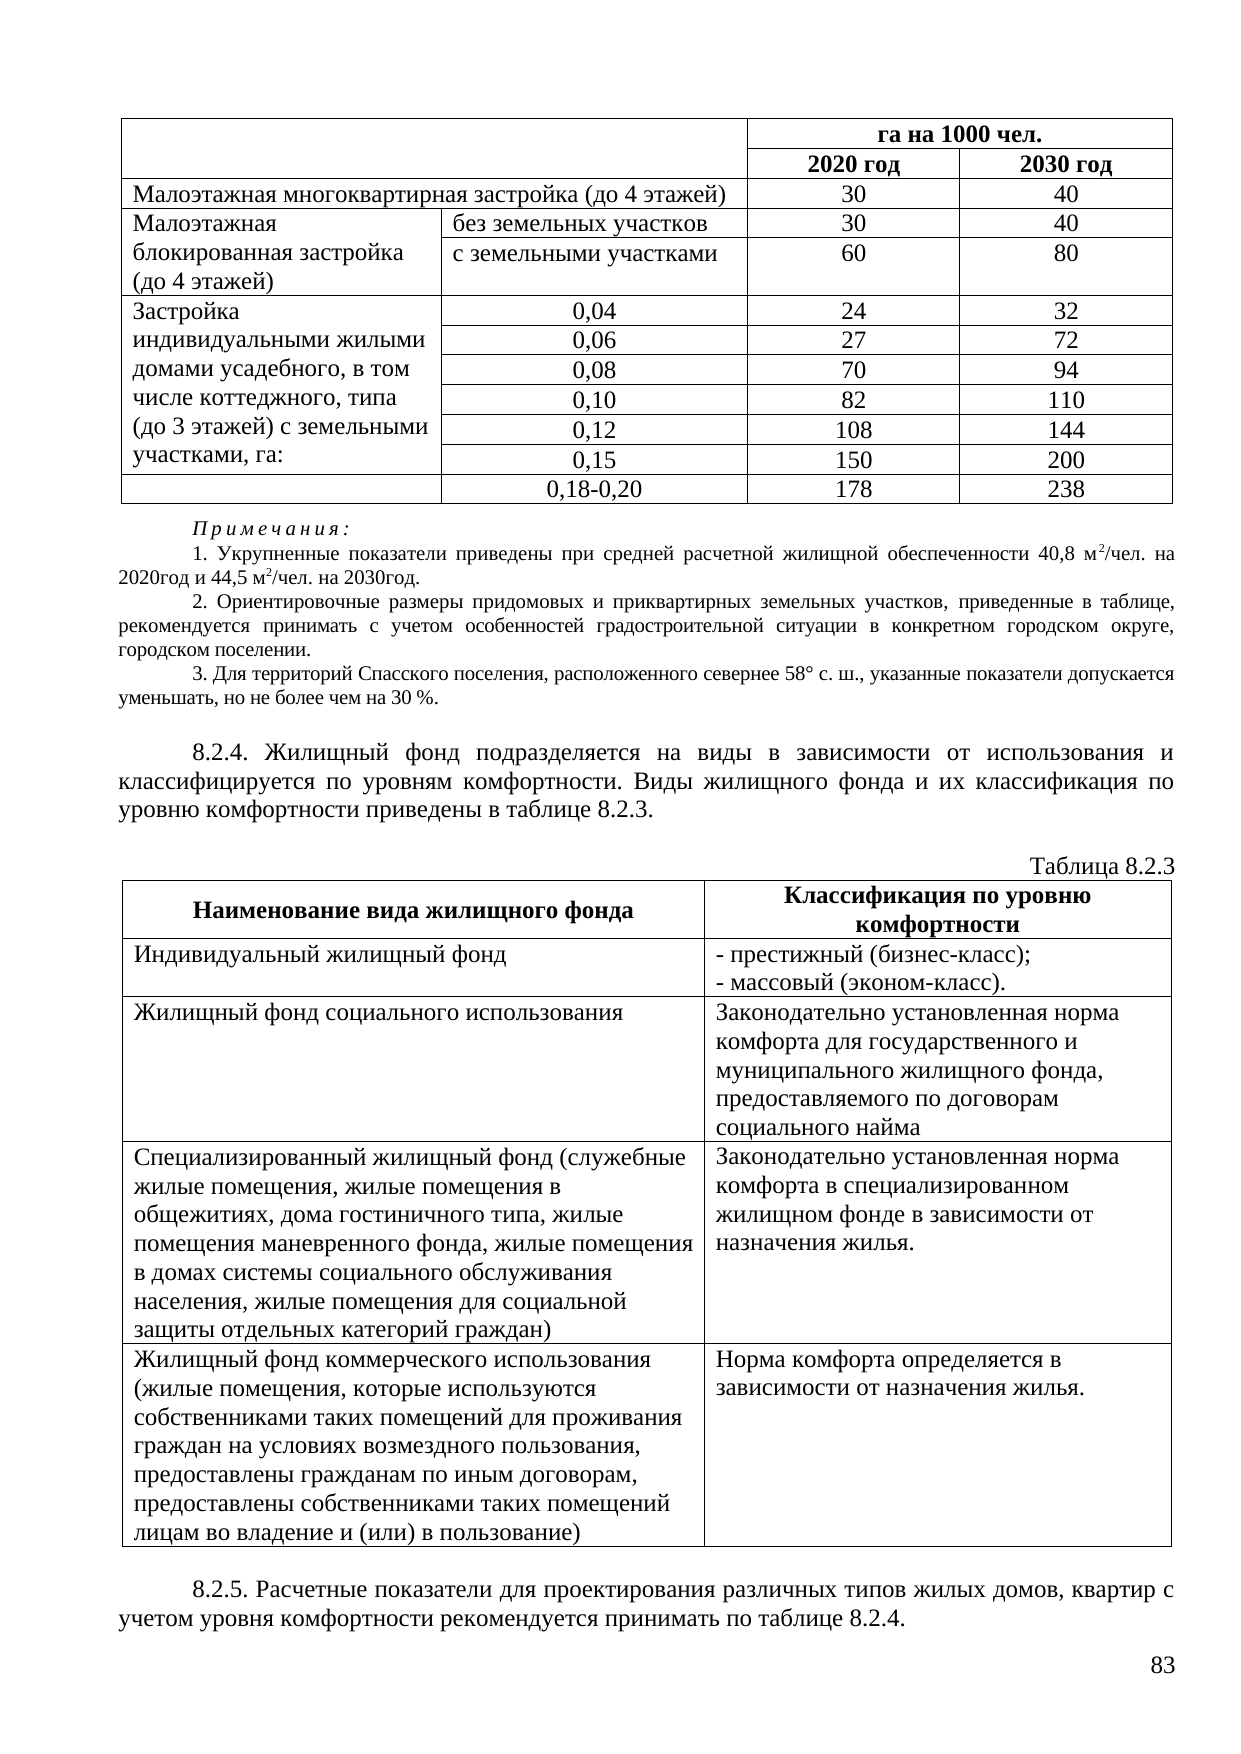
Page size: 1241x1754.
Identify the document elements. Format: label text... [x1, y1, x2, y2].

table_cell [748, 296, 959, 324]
text 3. Для территорий Спасского поселения, расположенного севернее 58° с. ш., указанные показатели допускается уменьшать, но не более чем на 30 %. [118, 661, 1175, 709]
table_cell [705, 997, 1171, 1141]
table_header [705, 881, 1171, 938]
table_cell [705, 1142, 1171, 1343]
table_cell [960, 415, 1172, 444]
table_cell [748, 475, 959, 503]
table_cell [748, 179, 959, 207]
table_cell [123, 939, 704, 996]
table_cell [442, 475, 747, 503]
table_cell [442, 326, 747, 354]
text Примечания: [118, 517, 1175, 541]
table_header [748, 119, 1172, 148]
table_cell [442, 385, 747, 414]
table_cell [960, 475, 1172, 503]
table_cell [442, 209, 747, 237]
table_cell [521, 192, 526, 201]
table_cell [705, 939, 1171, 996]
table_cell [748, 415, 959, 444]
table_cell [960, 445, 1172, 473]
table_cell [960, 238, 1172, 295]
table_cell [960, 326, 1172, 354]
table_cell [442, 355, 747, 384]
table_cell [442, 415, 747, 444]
text 2. Ориентировочные размеры придомовых и приквартирных земельных участков, приведенные в таблице, рекомендуется принимать с учетом особенностей градостроительной ситуации в конкретном городском округе, городском поселении. [118, 589, 1175, 661]
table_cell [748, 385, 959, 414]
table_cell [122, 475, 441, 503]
text Таблица 8.2.3 [118, 852, 1175, 880]
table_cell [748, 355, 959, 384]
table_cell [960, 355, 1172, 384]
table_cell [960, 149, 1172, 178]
text 8.2.4. Жилищный фонд подразделяется на виды в зависимости от использования и классифицируется по уровням комфортности. Виды жилищного фонда и их классификация по уровню комфортности приведены в таблице 8.2.3. [118, 738, 1175, 823]
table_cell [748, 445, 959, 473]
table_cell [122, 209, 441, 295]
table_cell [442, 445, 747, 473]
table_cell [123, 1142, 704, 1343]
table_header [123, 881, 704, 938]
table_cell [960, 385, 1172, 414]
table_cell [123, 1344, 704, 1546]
text 1. Укрупненные показатели приведены при средней расчетной жилищной обеспеченности 40,8 м2/чел. на 2020год и 44,5 м2/чел. на 2030год. [118, 541, 1175, 589]
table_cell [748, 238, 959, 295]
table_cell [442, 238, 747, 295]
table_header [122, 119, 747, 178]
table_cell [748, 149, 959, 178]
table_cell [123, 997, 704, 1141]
text 8.2.5. Расчетные показатели для проектирования различных типов жилых домов, квартир с учетом уровня комфортности рекомендуется принимать по таблице 8.2.4. [118, 1575, 1175, 1632]
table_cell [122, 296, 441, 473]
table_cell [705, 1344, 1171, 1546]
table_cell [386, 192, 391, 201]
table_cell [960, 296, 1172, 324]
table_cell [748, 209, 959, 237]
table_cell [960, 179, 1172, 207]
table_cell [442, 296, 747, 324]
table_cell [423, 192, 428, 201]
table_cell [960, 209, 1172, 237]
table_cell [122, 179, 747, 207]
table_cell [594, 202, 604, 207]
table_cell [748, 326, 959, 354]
